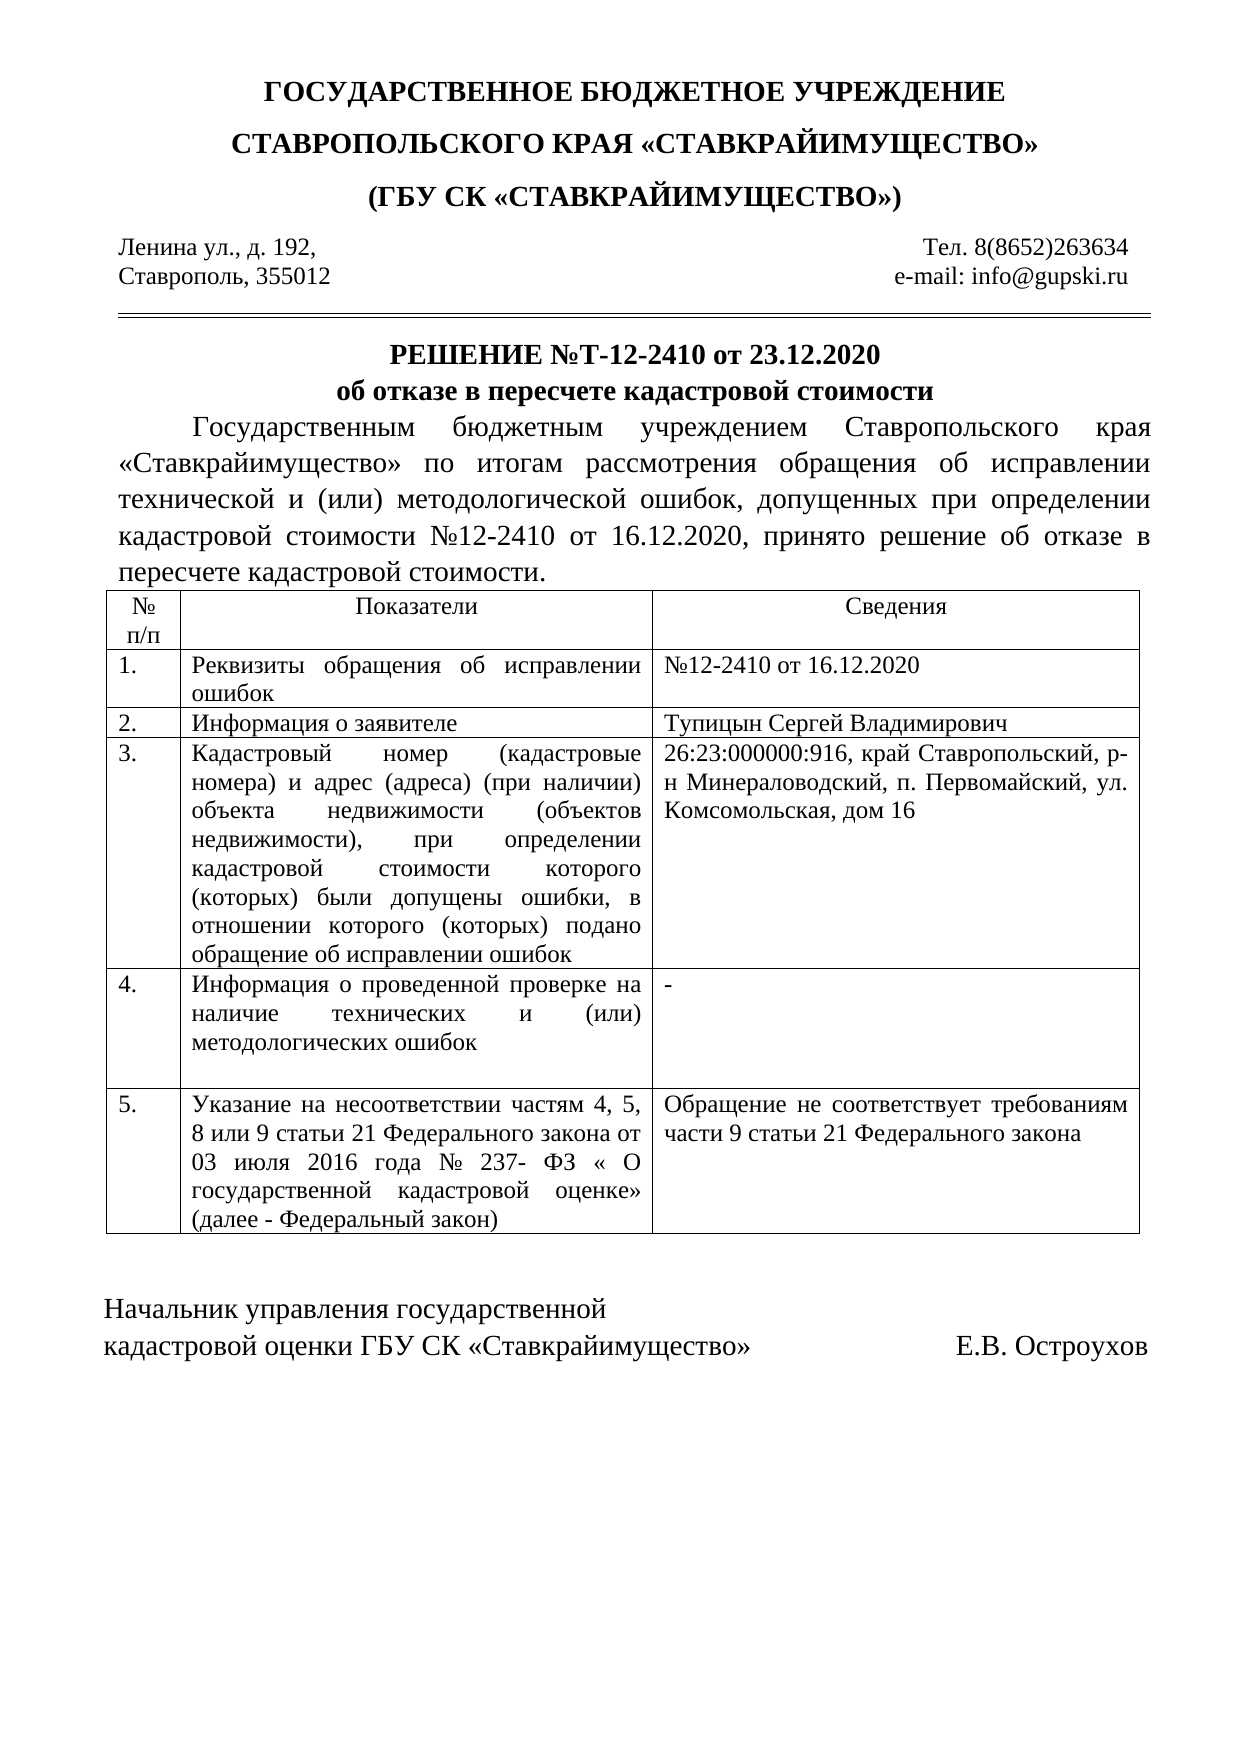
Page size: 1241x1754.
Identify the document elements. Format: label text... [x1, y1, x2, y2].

table_cell №12-2410 от 16.12.2020 [653, 650, 1139, 707]
table_cell Тупицын Сергей Владимирович [653, 708, 1139, 737]
table_cell 2. [107, 708, 180, 737]
table_header Тел. 8(8652)263634 e-mail: info@gupski.ru [623, 232, 1139, 290]
text Начальник управления государственной [103, 1291, 1152, 1325]
table_cell 26:23:000000:916, край Ставропольский, р-н Минераловодский, п. Первомайский, ул. Комсомольская, дом 16 [653, 738, 1139, 968]
text об отказе в пересчете кадастровой стоимости [118, 373, 1152, 407]
table_cell - [653, 969, 1139, 1088]
table_header Показатели [181, 591, 652, 649]
table_cell Указание на несоответствии частям 4, 5, 8 или 9 статьи 21 Федерального закона от 03 июля 2016 года № 237- ФЗ « О государственной кадастровой оценке» (далее - Федеральный закон) [181, 1089, 652, 1233]
table_header Ленина ул., д. 192, Ставрополь, 355012 [107, 232, 623, 290]
text СТАВРОПОЛЬСКОГО КРАЯ «СТАВКРАЙИМУЩЕСТВО» [118, 127, 1152, 160]
text кадастровой оценки ГБУ СК «Ставкрайимущество» Е.В. Остроухов [103, 1328, 1152, 1361]
table_header Сведения [653, 591, 1139, 649]
table_header № п/п [107, 591, 180, 649]
table_cell 3. [107, 738, 180, 968]
table_cell 1. [107, 650, 180, 707]
table_cell Информация о заявителе [181, 708, 652, 737]
table_cell 4. [107, 969, 180, 1088]
table_cell Кадастровый номер (кадастровые номера) и адрес (адреса) (при наличии) объекта недвижимости (объектов недвижимости), при определении кадастровой стоимости которого (которых) были допущены ошибки, в отношении которого (которых) подано обращение об исправлении ошибок [181, 738, 652, 968]
table_cell Реквизиты обращения об исправлении ошибок [181, 650, 652, 707]
text ГОСУДАРСТВЕННОЕ БЮДЖЕТНОЕ УЧРЕЖДЕНИЕ [118, 74, 1152, 107]
table_cell Информация о проведенной проверке на наличие технических и (или) методологических ошибок [181, 969, 652, 1088]
text (ГБУ СК «СТАВКРАЙИМУЩЕСТВО») [118, 179, 1152, 213]
table_cell 5. [107, 1089, 180, 1233]
table_cell Обращение не соответствует требованиям части 9 статьи 21 Федерального закона [653, 1089, 1139, 1233]
text Государственным бюджетным учреждением Ставропольского края «Ставкрайимущество» по итогам рассмотрения обращения об исправлении технической и (или) методологической ошибок, допущенных при определении кадастровой стоимости №12-2410 от 16.12.2020, принято решение об отказе в пересчете кадастровой стоимости. [118, 409, 1152, 587]
text РЕШЕНИЕ №Т-12-2410 от 23.12.2020 [118, 337, 1152, 371]
